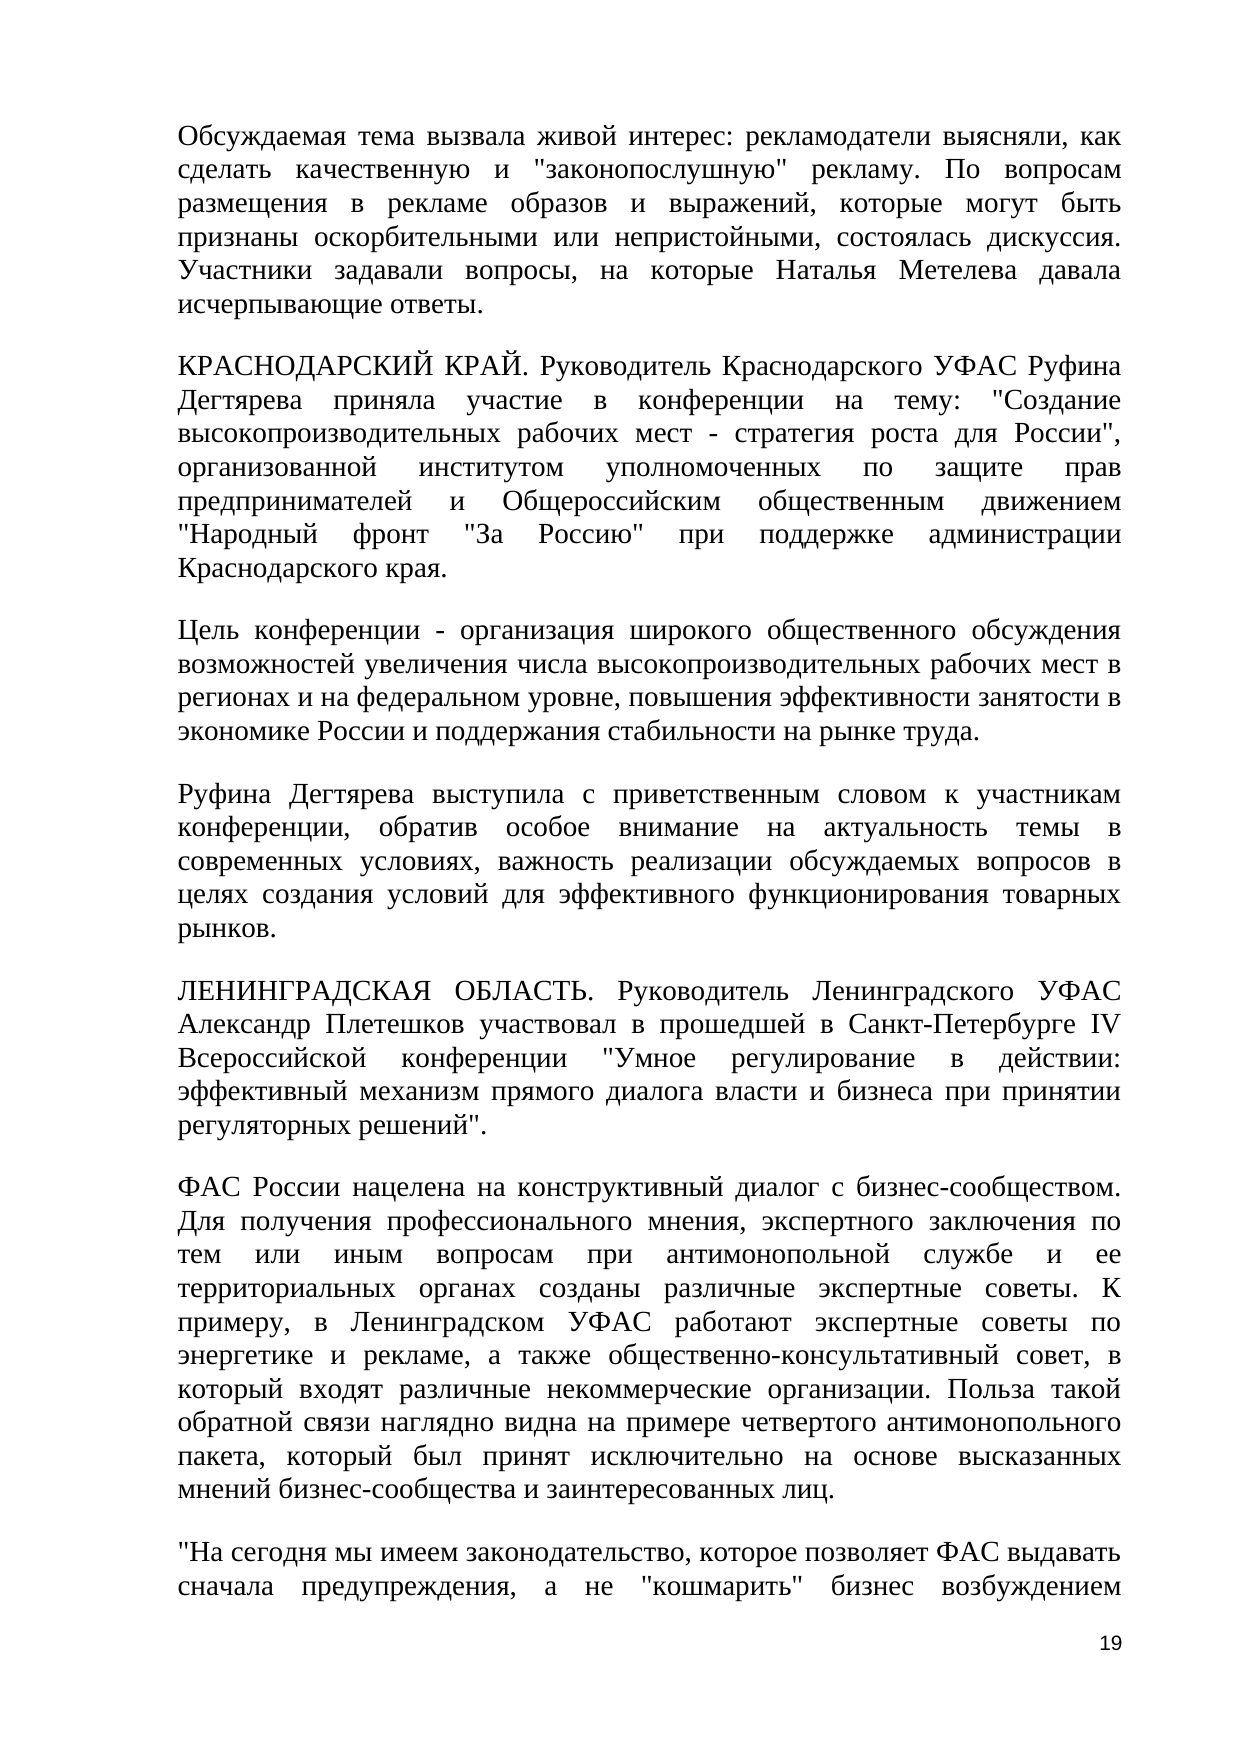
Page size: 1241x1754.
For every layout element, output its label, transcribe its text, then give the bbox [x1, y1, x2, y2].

text Обсуждаемая тема вызвала живой интерес: рекламодатели выясняли, как сделать качественную и "законопослушную" рекламу. По вопросам размещения в рекламе образов и выражений, которые могут быть признаны оскорбительными или непристойными, состоялась дискуссия. Участники задавали вопросы, на которые Наталья Метелева давала исчерпывающие ответы. [177, 118, 1122, 319]
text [177, 1534, 1122, 1601]
text КРАСНОДАРСКИЙ КРАЙ. Руководитель Краснодарского УФАС Руфина Дегтярева приняла участие в конференции на тему: "Создание высокопроизводительных рабочих мест - стратегия роста для России", организованной институтом уполномоченных по защите прав предпринимателей и Общероссийским общественным движением "Народный фронт "За Россию" при поддержке администрации Краснодарского края. [177, 348, 1122, 583]
text ЛЕНИНГРАДСКАЯ ОБЛАСТЬ. Руководитель Ленинградского УФАС Александр Плетешков участвовал в прошедшей в Санкт-Петербурге IV Всероссийской конференции "Умное регулирование в действии: эффективный механизм прямого диалога власти и бизнеса при принятии регуляторных решений". [177, 973, 1122, 1140]
text ФАС России нацелена на конструктивный диалог с бизнес-сообществом. Для получения профессионального мнения, экспертного заключения по тем или иным вопросам при антимонопольной службе и ее территориальных органах созданы различные экспертные советы. К примеру, в Ленинградском УФАС работают экспертные советы по энергетике и рекламе, а также общественно-консультативный совет, в который входят различные некоммерческие организации. Польза такой обратной связи наглядно видна на примере четвертого антимонопольного пакета, который был принят исключительно на основе высказанных мнений бизнес-сообщества и заинтересованных лиц. [177, 1169, 1122, 1505]
text Руфина Дегтярева выступила с приветственным словом к участникам конференции, обратив особое внимание на актуальность темы в современных условиях, важность реализации обсуждаемых вопросов в целях создания условий для эффективного функционирования товарных рынков. [177, 776, 1122, 943]
text Цель конференции - организация широкого общественного обсуждения возможностей увеличения числа высокопроизводительных рабочих мест в регионах и на федеральном уровне, повышения эффективности занятости в экономике России и поддержания стабильности на рынке труда. [177, 612, 1122, 747]
